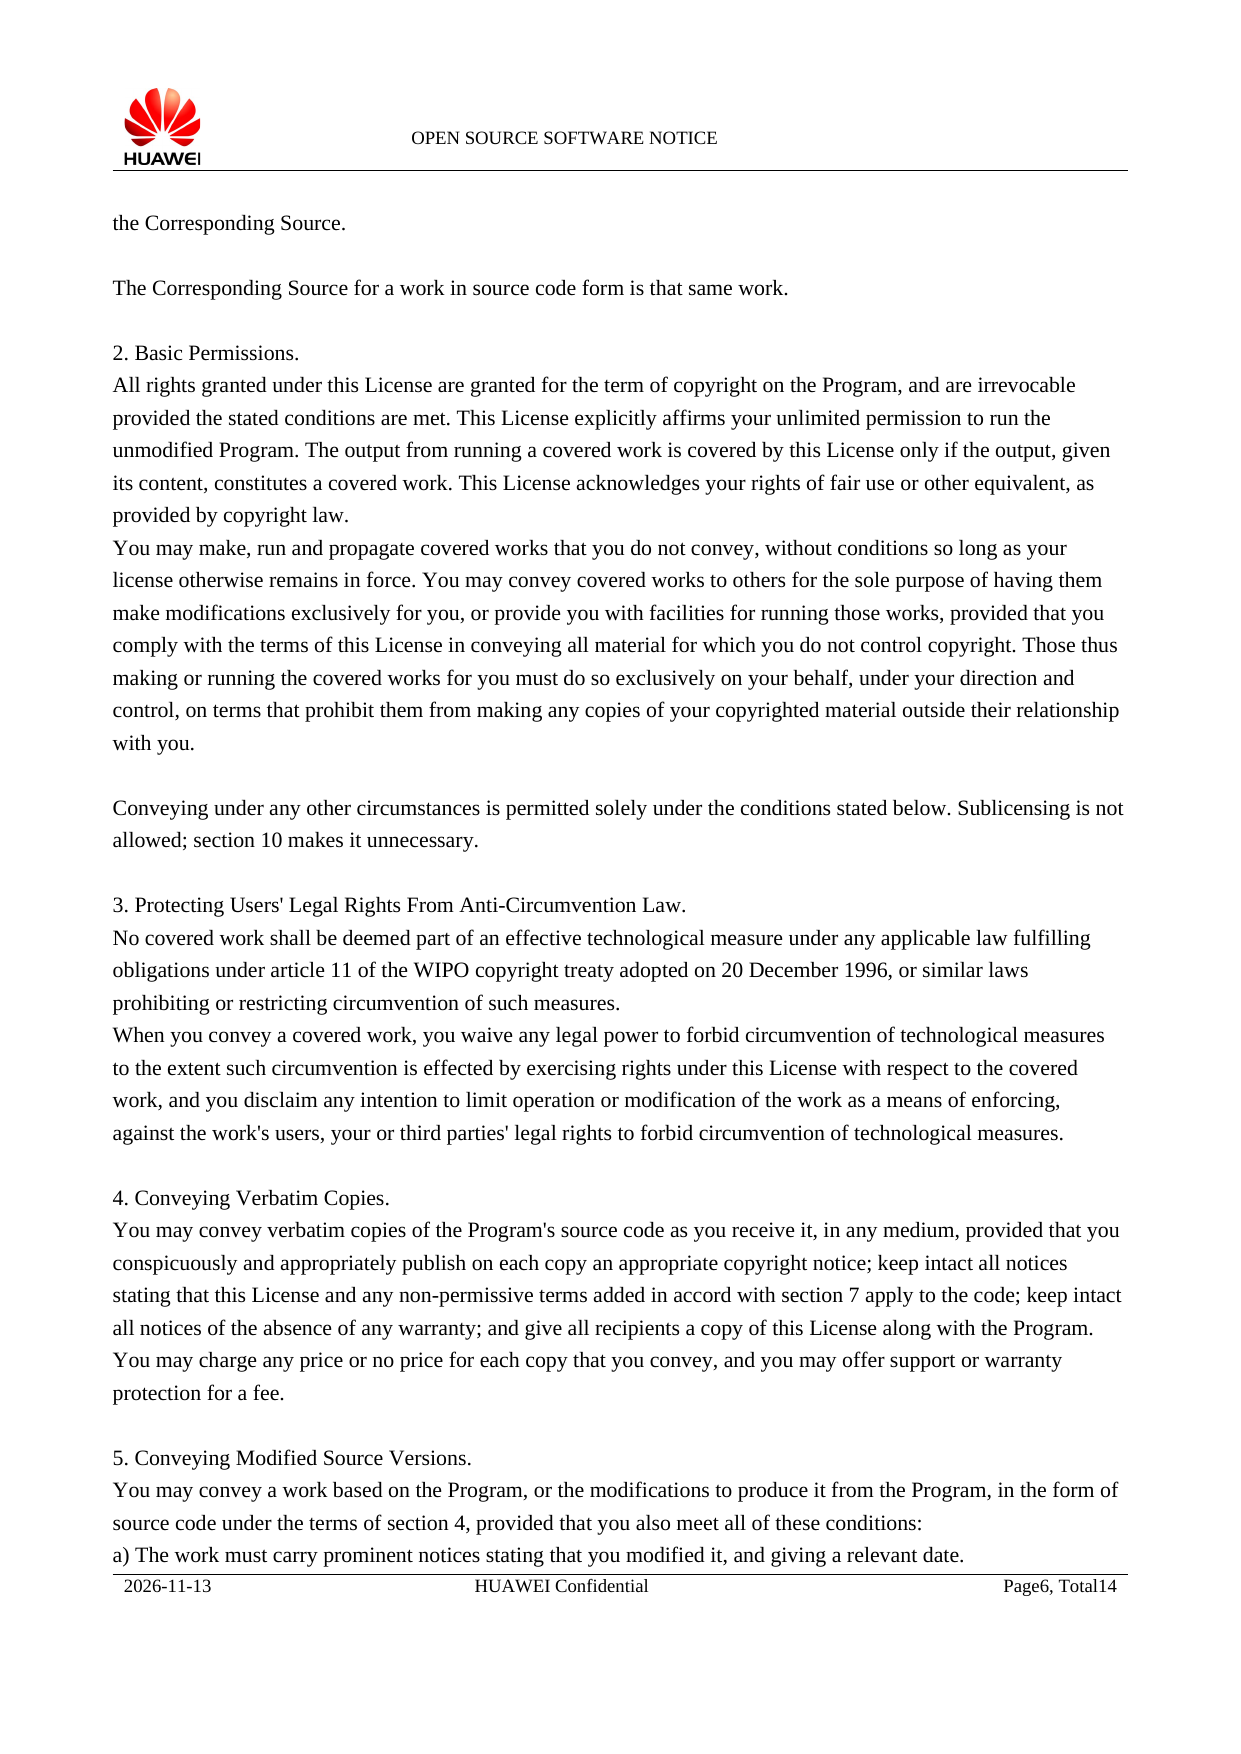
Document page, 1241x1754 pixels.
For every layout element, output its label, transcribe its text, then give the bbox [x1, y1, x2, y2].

picture [124, 88, 201, 165]
